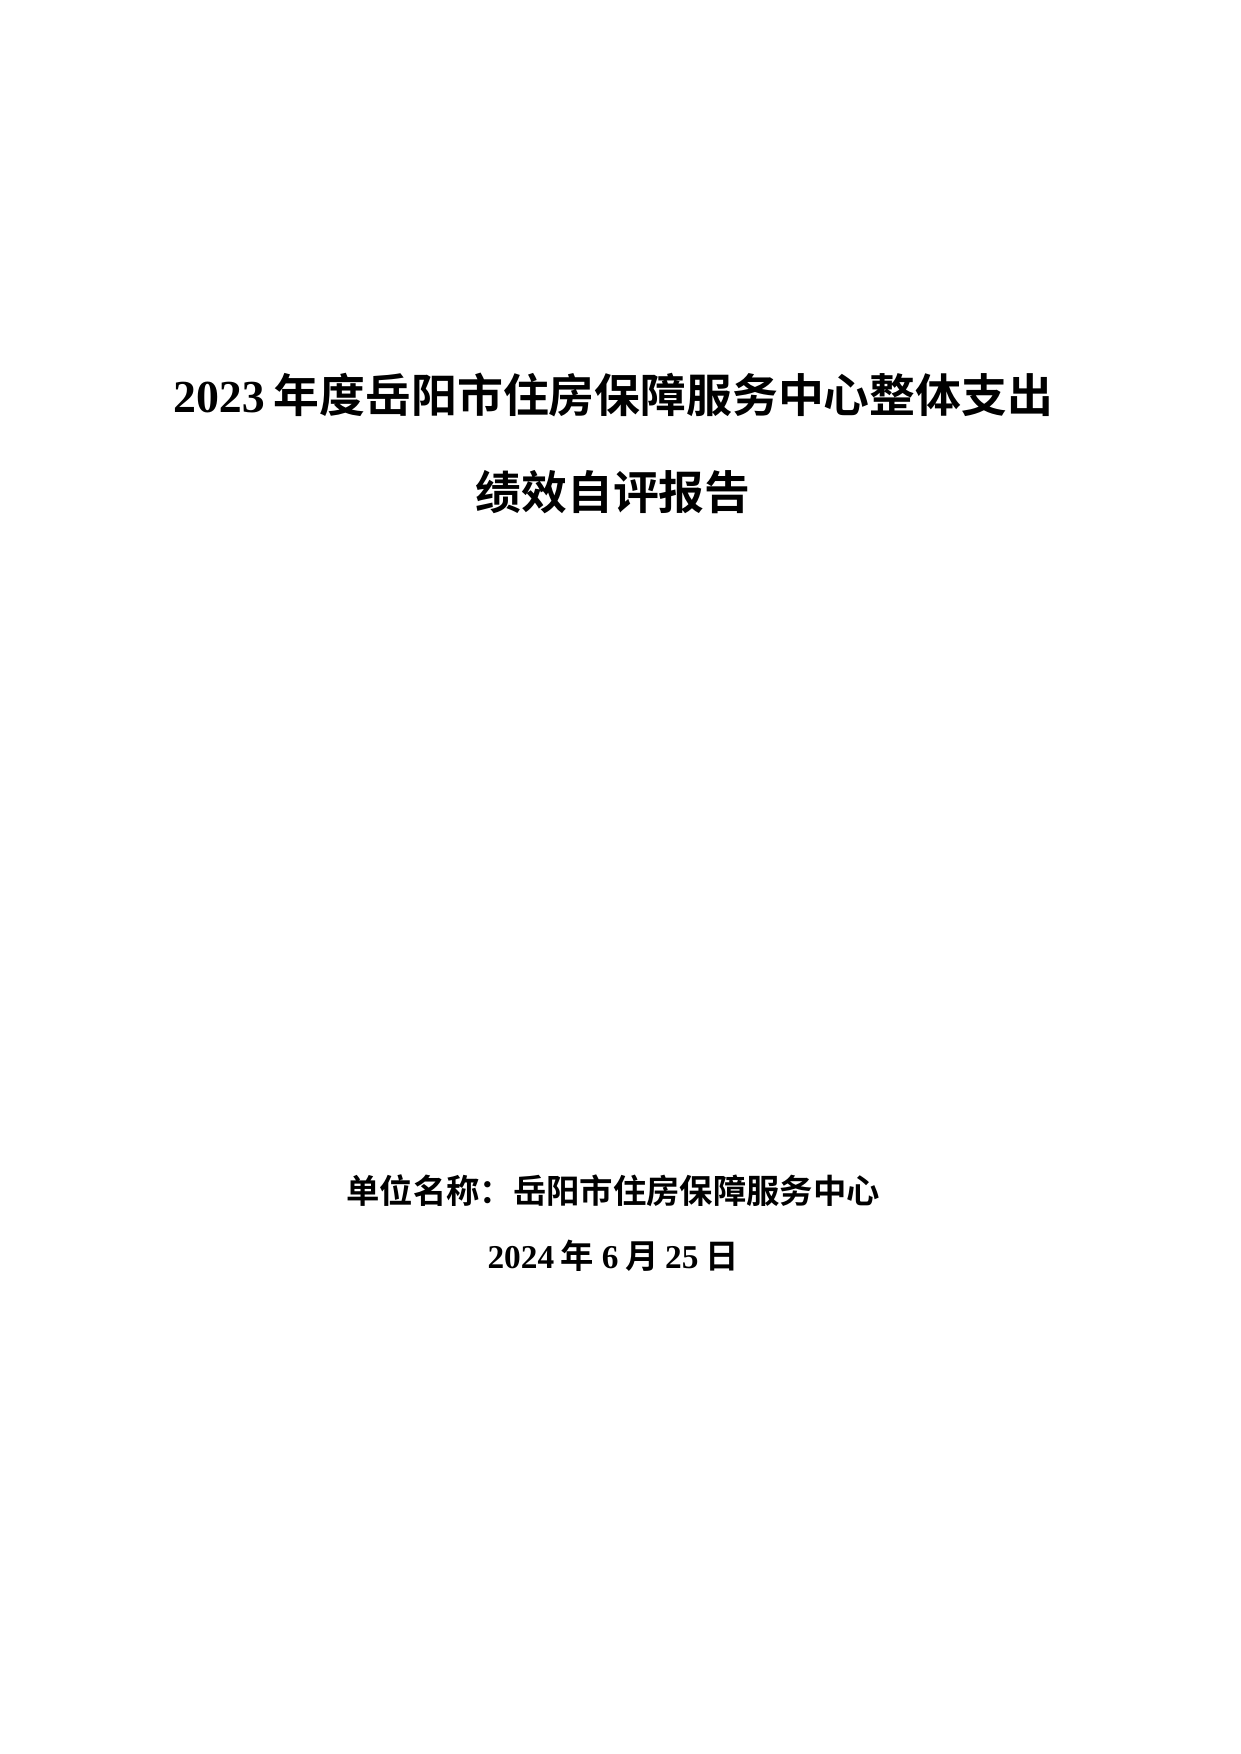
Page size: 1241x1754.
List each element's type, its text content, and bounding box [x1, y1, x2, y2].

text 2024年 6月25日 [166, 1221, 1060, 1286]
text 2023年度岳阳市住房保障服务中心整体支出绩效自评报告 [166, 344, 1060, 539]
text 单位名称：岳阳市住房保障服务中心 [166, 1156, 1060, 1221]
